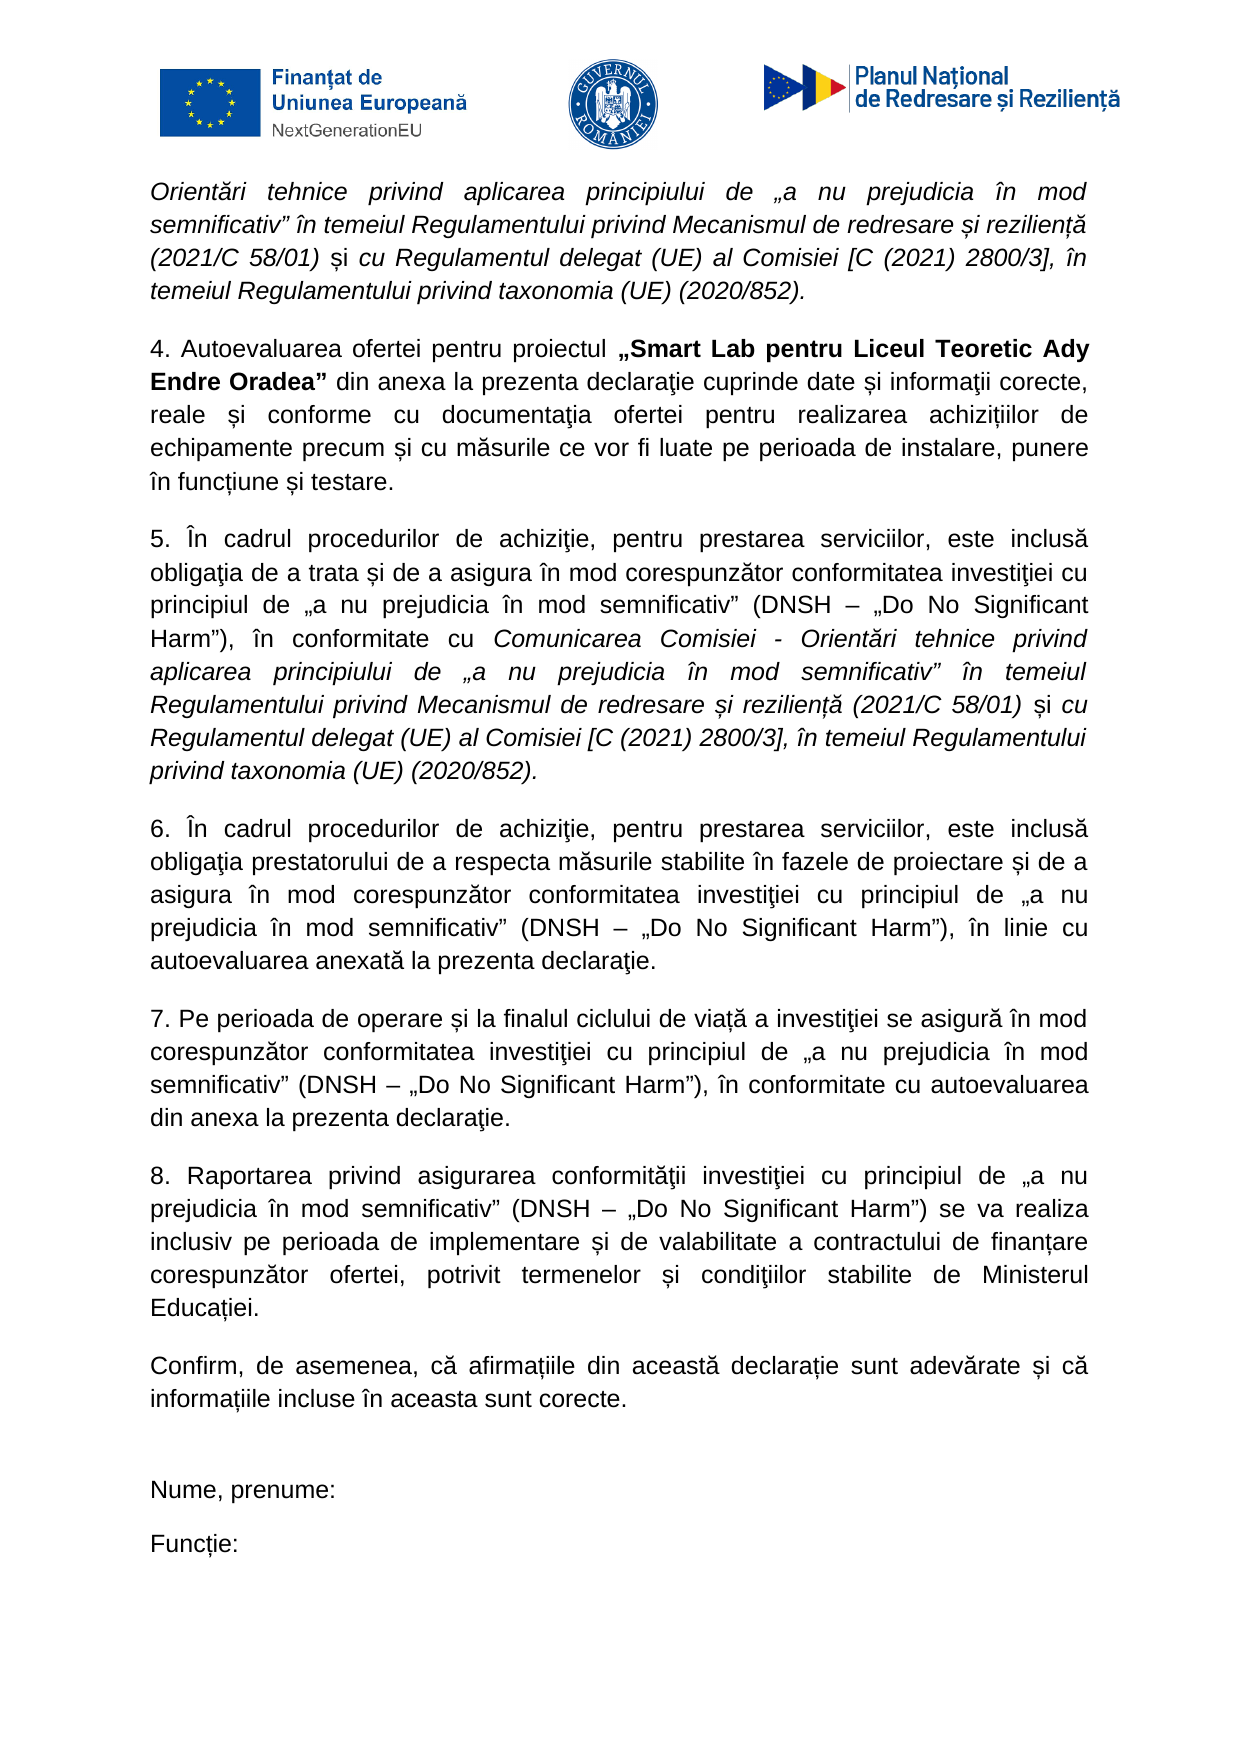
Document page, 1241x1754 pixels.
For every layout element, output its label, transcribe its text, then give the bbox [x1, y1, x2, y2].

text Confirm, de asemenea, că afirmațiile din această declarație sunt adevărate și că informațiile incluse în aceasta sunt corecte. [150, 1351, 1090, 1413]
text 6. În cadrul procedurilor de achiziţie, pentru prestarea serviciilor, este inclusă obligaţia prestatorului de a respecta măsurile stabilite în fazele de proiectare și de a asigura în mod corespunzător conformitatea investiţiei cu principiul de „a nu prejudicia în mod semnificativ” (DNSH – „Do No Significant Harm”), în linie cu autoevaluarea anexată la prezenta declaraţie. [150, 814, 1090, 974]
text Funcție: [150, 1529, 1086, 1558]
picture [567, 59, 659, 150]
text 5. În cadrul procedurilor de achiziţie, pentru prestarea serviciilor, este inclusă obligaţia de a trata și de a asigura în mod corespunzător conformitatea investiţiei cu principiul de „a nu prejudicia în mod semnificativ” (DNSH – „Do No Significant Harm”), în conformitate cu Comunicarea Comisiei - Orientări tehnice privind aplicarea principiului de „a nu prejudicia în mod semnificativ” în temeiul Regulamentului privind Mecanismul de redresare și reziliență (2021/C 58/01) și cu Regulamentul delegat (UE) al Comisiei [C (2021) 2800/3], în temeiul Regulamentului privind taxonomia (UE) (2020/852). [150, 524, 1090, 784]
text 4. Autoevaluarea ofertei pentru proiectul „Smart Lab pentru Liceul Teoretic Ady Endre Oradea” din anexa la prezenta declaraţie cuprinde date și informaţii corecte, reale și conforme cu documentaţia ofertei pentru realizarea achizițiilor de echipamente precum și cu măsurile ce vor fi luate pe perioada de instalare, punere în funcțiune și testare. [150, 334, 1090, 495]
picture [152, 59, 496, 145]
text Nume, prenume: [150, 1475, 1086, 1504]
text 8. Raportarea privind asigurarea conformităţii investiţiei cu principiul de „a nu prejudicia în mod semnificativ” (DNSH – „Do No Significant Harm”) se va realiza inclusiv pe perioada de implementare și de valabilitate a contractului de finanțare corespunzător ofertei, potrivit termenelor și condiţiilor stabilite de Ministerul Educației. [150, 1161, 1090, 1322]
picture [758, 59, 1125, 119]
text 7. Pe perioada de operare și la finalul ciclului de viață a investiţiei se asigură în mod corespunzător conformitatea investiţiei cu principiul de „a nu prejudicia în mod semnificativ” (DNSH – „Do No Significant Harm”), în conformitate cu autoevaluarea din anexa la prezenta declaraţie. [150, 1004, 1090, 1132]
